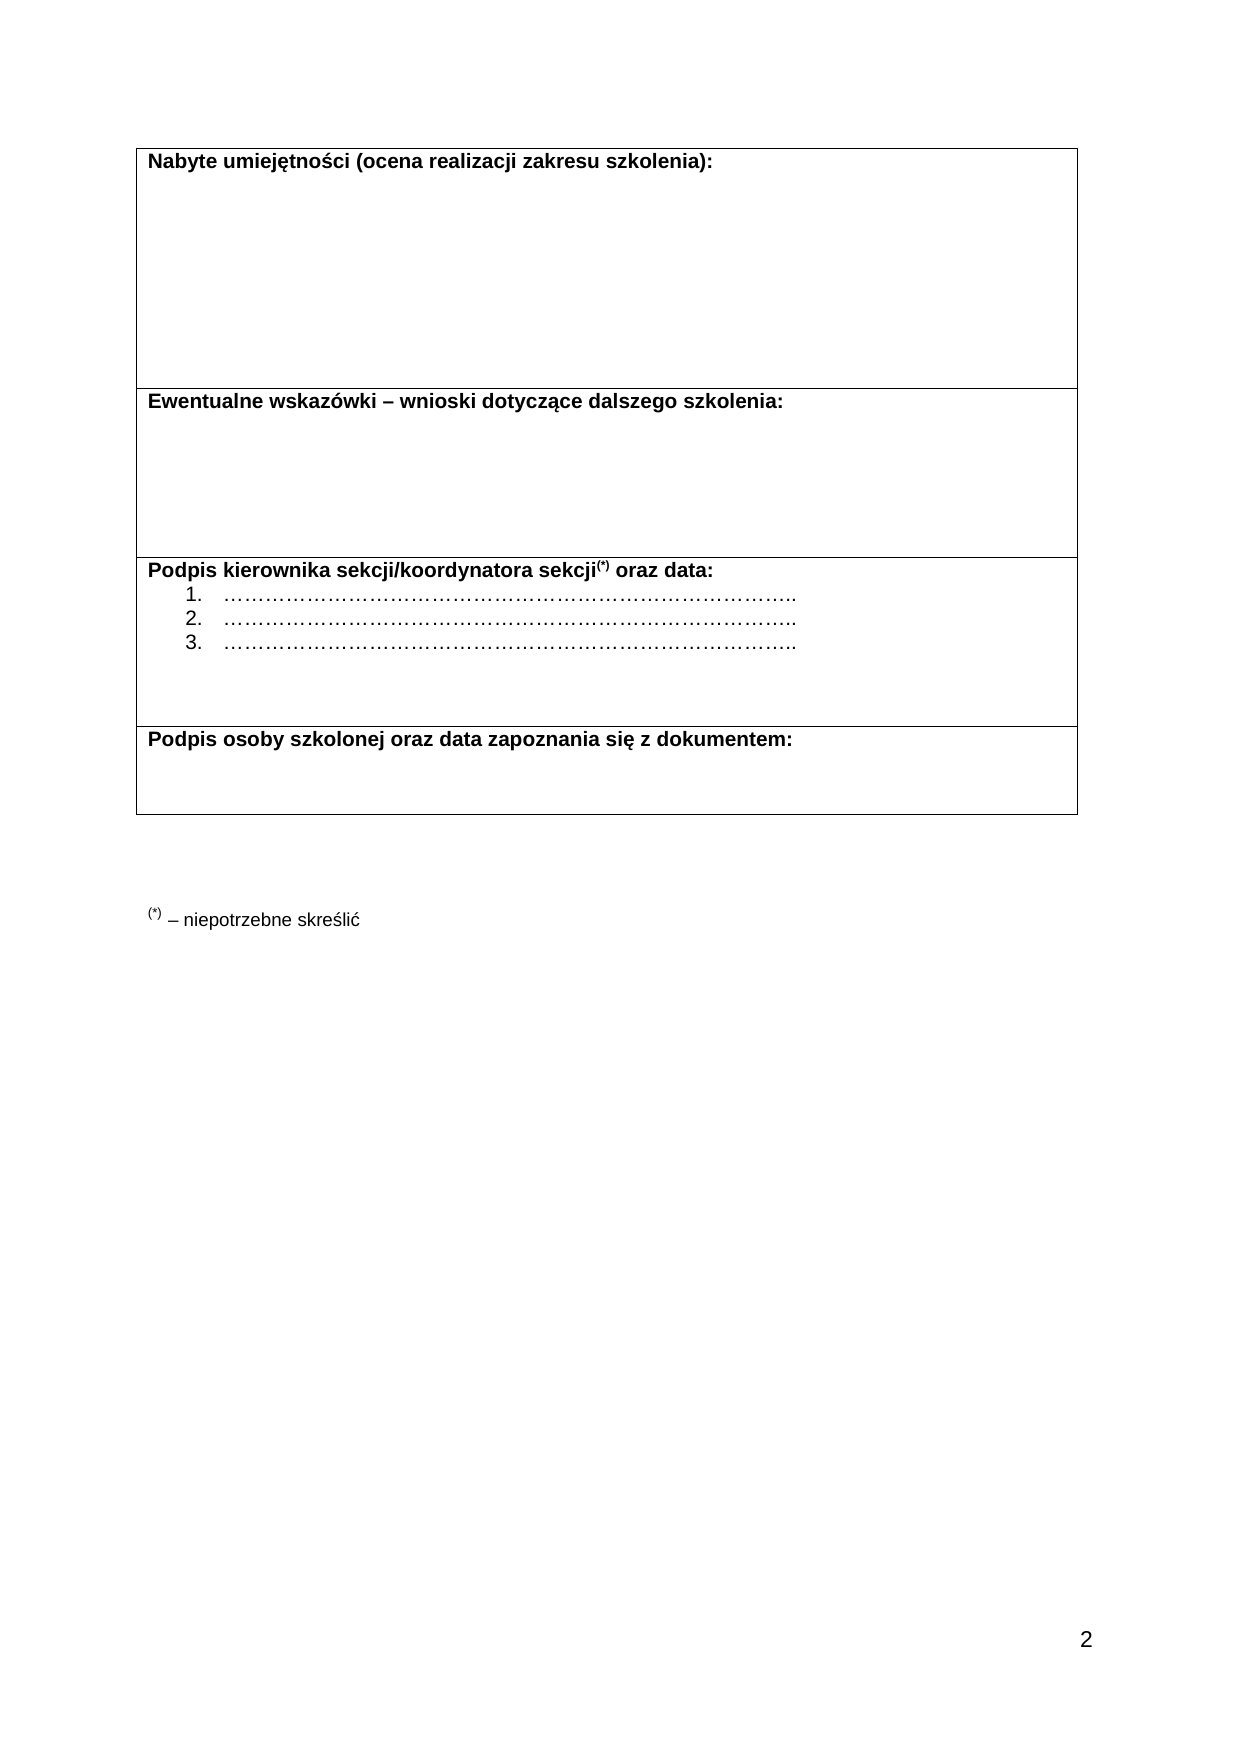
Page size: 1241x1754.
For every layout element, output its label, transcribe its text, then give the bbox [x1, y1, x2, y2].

table_cell Ewentualne wskazówki – wnioski dotyczące dalszego szkolenia: [137, 389, 1077, 557]
table_cell Podpis kierownika sekcji/koordynatora sekcji(*) oraz data: ……………………………………………………………………….. ……………………………………………………………………….. ……………………………………………………………………….. [137, 558, 1077, 726]
table_cell Nabyte umiejętności (ocena realizacji zakresu szkolenia): [137, 149, 1077, 388]
table_cell Podpis osoby szkolonej oraz data zapoznania się z dokumentem: [137, 727, 1077, 814]
text (*) – niepotrzebne skreślić [148, 905, 1093, 932]
